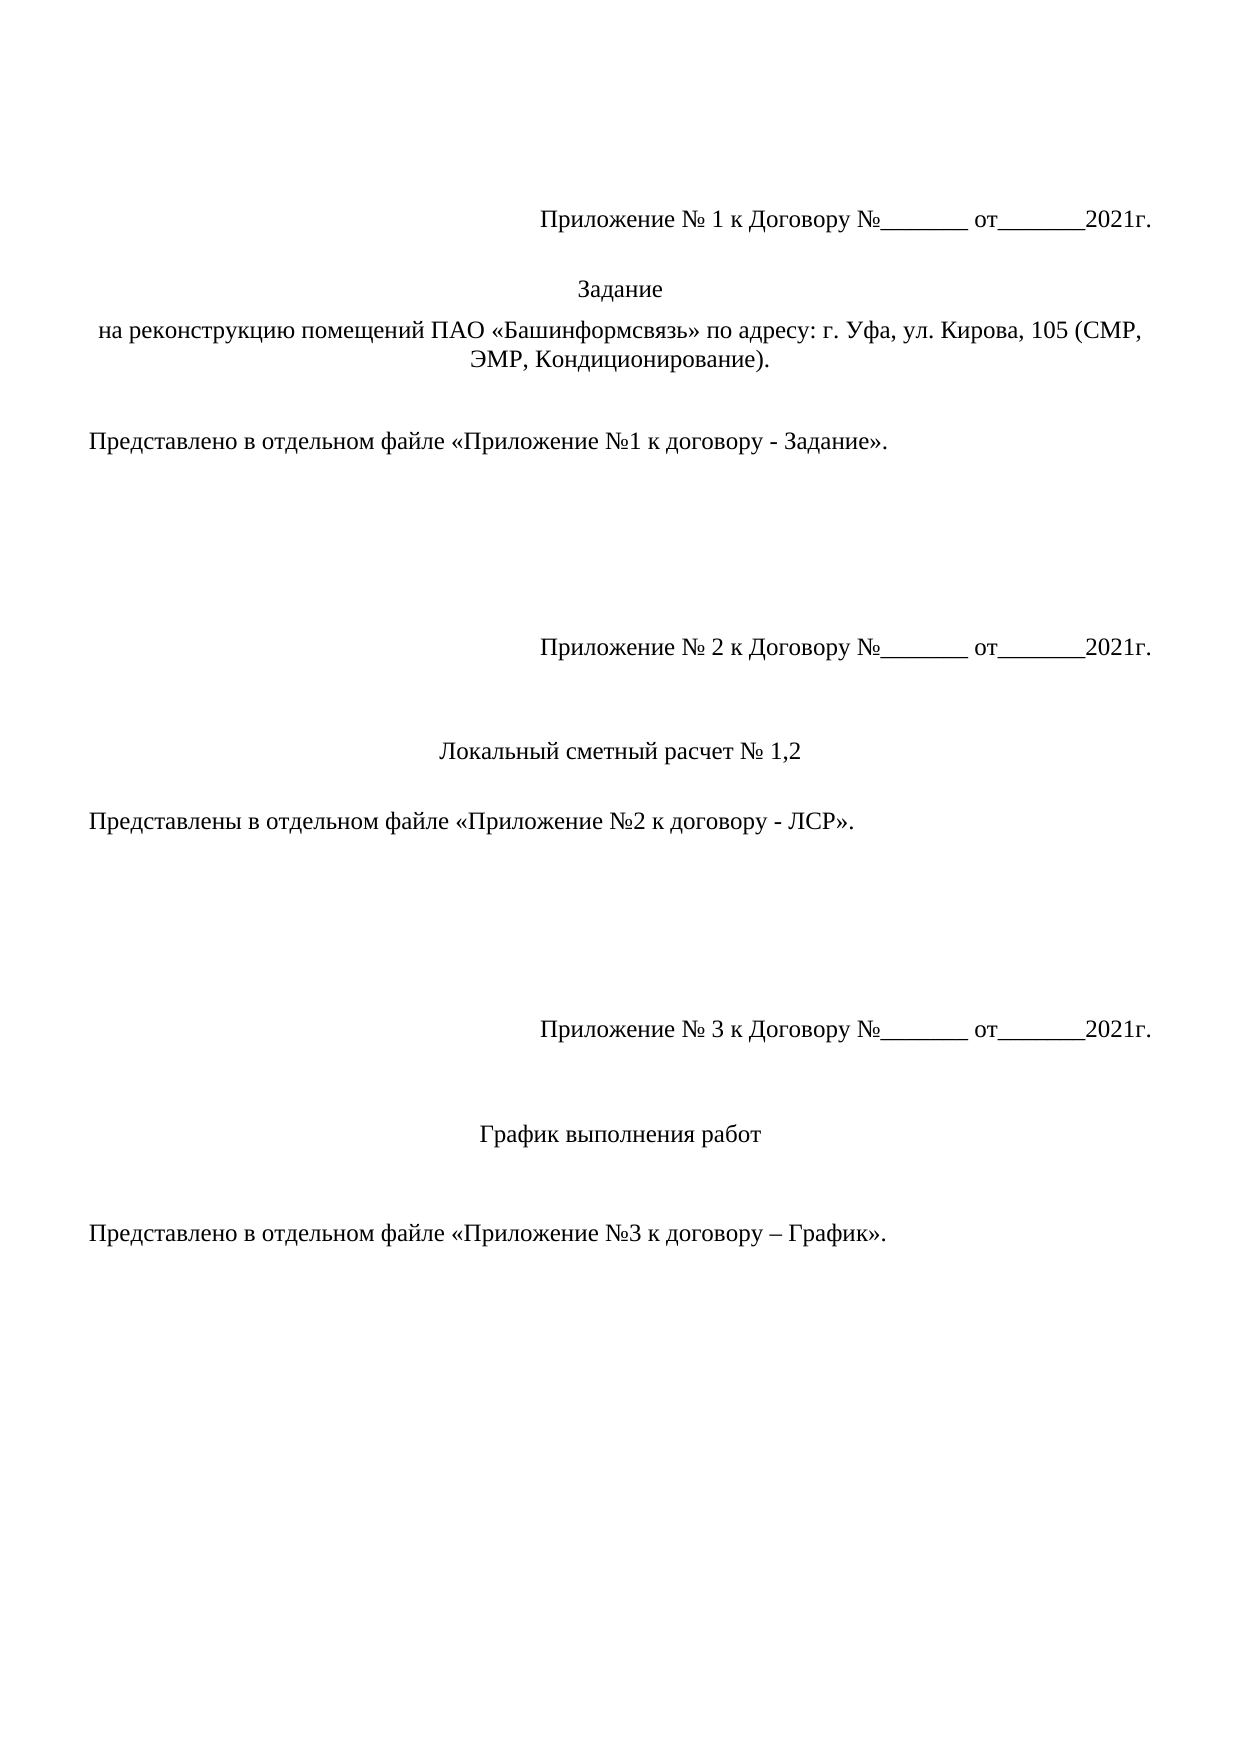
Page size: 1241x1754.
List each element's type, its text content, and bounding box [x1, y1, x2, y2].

text Представлено в отдельном файле «Приложение №3 к договору – График». [89, 1218, 1152, 1247]
text на реконструкцию помещений ПАО «Башинформсвязь» по адресу: г. Уфа, ул. Кирова, 105 (СМР, ЭМР, Кондиционирование). [89, 315, 1152, 372]
text Приложение № 2 к Договору №_______ от_______2021г. [89, 632, 1152, 660]
text Задание [89, 274, 1152, 302]
text График выполнения работ [89, 1119, 1152, 1148]
text Представлено в отдельном файле «Приложение №1 к договору - Задание». [89, 426, 1152, 455]
text Приложение № 1 к Договору №_______ от_______2021г. [89, 204, 1152, 232]
text Локальный сметный расчет № 1,2 [89, 736, 1152, 765]
text Представлены в отдельном файле «Приложение №2 к договору - ЛСР». [89, 806, 1152, 835]
text Приложение № 3 к Договору №_______ от_______2021г. [89, 1014, 1152, 1043]
